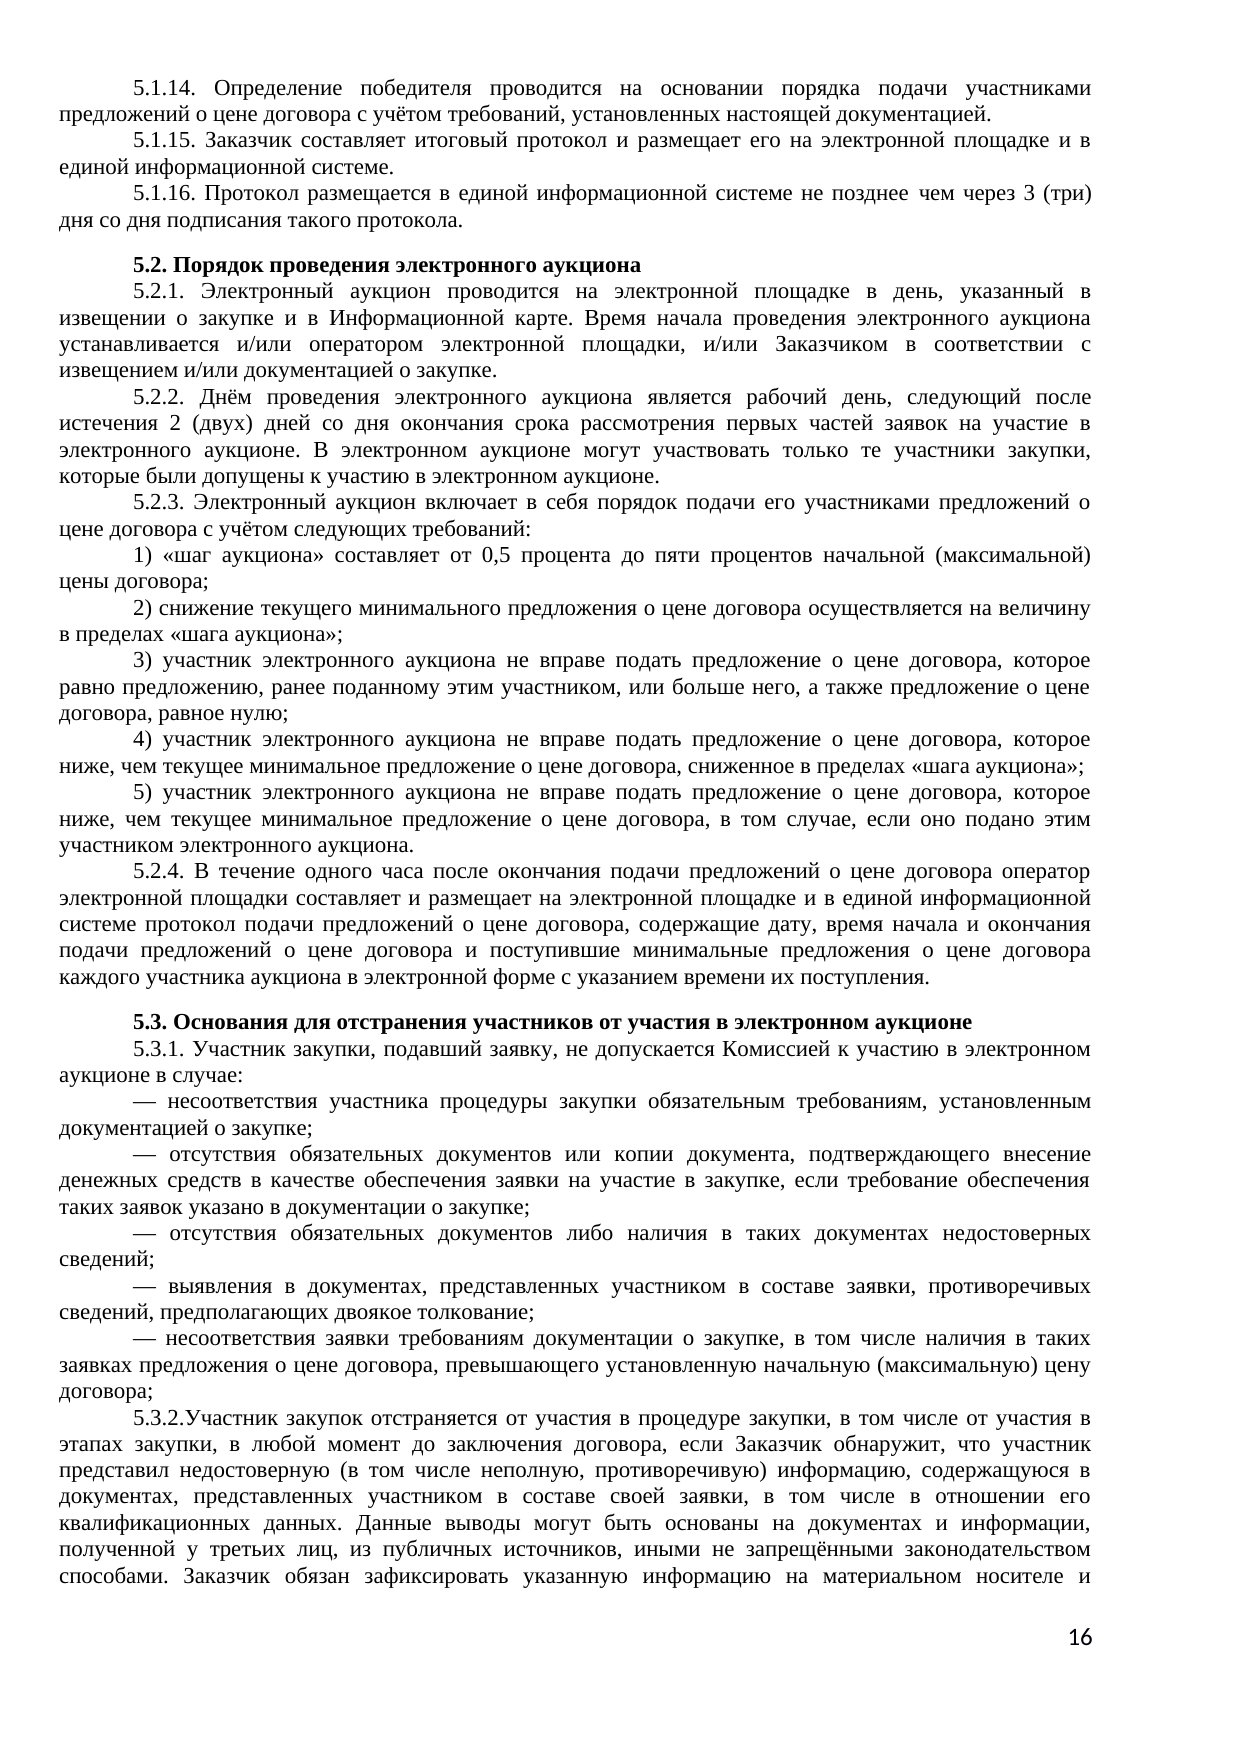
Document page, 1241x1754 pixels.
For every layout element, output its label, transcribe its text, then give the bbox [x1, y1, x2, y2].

text 1) «шаг аукциона» составляет от 0,5 процента до пяти процентов начальной (максимальной) цены договора; [59, 541, 1092, 594]
text 4) участник электронного аукциона не вправе подать предложение о цене договора, которое ниже, чем текущее минимальное предложение о цене договора, сниженное в пределах «шага аукциона»; [59, 726, 1092, 778]
text 5.3. Основания для отстранения участников от участия в электронном аукционе [59, 1008, 1092, 1034]
text 5.2. Порядок проведения электронного аукциона [59, 251, 1092, 277]
text 5.1.14. Определение победителя проводится на основании порядка подачи участниками предложений о цене договора с учётом требований, установленных настоящей документацией. [59, 74, 1092, 127]
text — несоответствия заявки требованиям документации о закупке, в том числе наличия в таких заявках предложения о цене договора, превышающего установленную начальную (максимальную) цену договора; [59, 1324, 1092, 1403]
text 5.2.1. Электронный аукцион проводится на электронной площадке в день, указанный в извещении о закупке и в Информационной карте. Время начала проведения электронного аукциона устанавливается и/или оператором электронной площадки, и/или Заказчиком в соответствии с извещением и/или документацией о закупке. [59, 277, 1092, 383]
text 5) участник электронного аукциона не вправе подать предложение о цене договора, которое ниже, чем текущее минимальное предложение о цене договора, в том случае, если оно подано этим участником электронного аукциона. [59, 778, 1092, 857]
text 5.3.1. Участник закупки, подавший заявку, не допускается Комиссией к участию в электронном аукционе в случае: [59, 1034, 1092, 1087]
text — отсутствия обязательных документов или копии документа, подтверждающего внесение денежных средств в качестве обеспечения заявки на участие в закупке, если требование обеспечения таких заявок указано в документации о закупке; [59, 1140, 1092, 1219]
text — выявления в документах, представленных участником в составе заявки, противоречивых сведений, предполагающих двоякое толкование; [59, 1272, 1092, 1324]
text — несоответствия участника процедуры закупки обязательным требованиям, установленным документацией о закупке; [59, 1087, 1092, 1140]
text — отсутствия обязательных документов либо наличия в таких документах недостоверных сведений; [59, 1219, 1092, 1272]
text 5.2.2. Днём проведения электронного аукциона является рабочий день, следующий после истечения 2 (двух) дней со дня окончания срока рассмотрения первых частей заявок на участие в электронного аукционе. В электронном аукционе могут участвовать только те участники закупки, которые были допущены к участию в электронном аукционе. [59, 383, 1092, 488]
text 5.2.3. Электронный аукцион включает в себя порядок подачи его участниками предложений о цене договора с учётом следующих требований: [59, 488, 1092, 541]
text 5.2.4. В течение одного часа после окончания подачи предложений о цене договора оператор электронной площадки составляет и размещает на электронной площадке и в единой информационной системе протокол подачи предложений о цене договора, содержащие дату, время начала и окончания подачи предложений о цене договора и поступившие минимальные предложения о цене договора каждого участника аукциона в электронной форме с указанием времени их поступления. [59, 857, 1092, 989]
text 3) участник электронного аукциона не вправе подать предложение о цене договора, которое равно предложению, ранее поданному этим участником, или больше него, а также предложение о цене договора, равное нулю; [59, 646, 1092, 726]
text 2) снижение текущего минимального предложения о цене договора осуществляется на величину в пределах «шага аукциона»; [59, 594, 1092, 646]
text 5.1.15. Заказчик составляет итоговый протокол и размещает его на электронной площадке и в единой информационной системе. [59, 127, 1092, 179]
text 5.1.16. Протокол размещается в единой информационной системе не позднее чем через 3 (три) дня со дня подписания такого протокола. [59, 179, 1092, 232]
